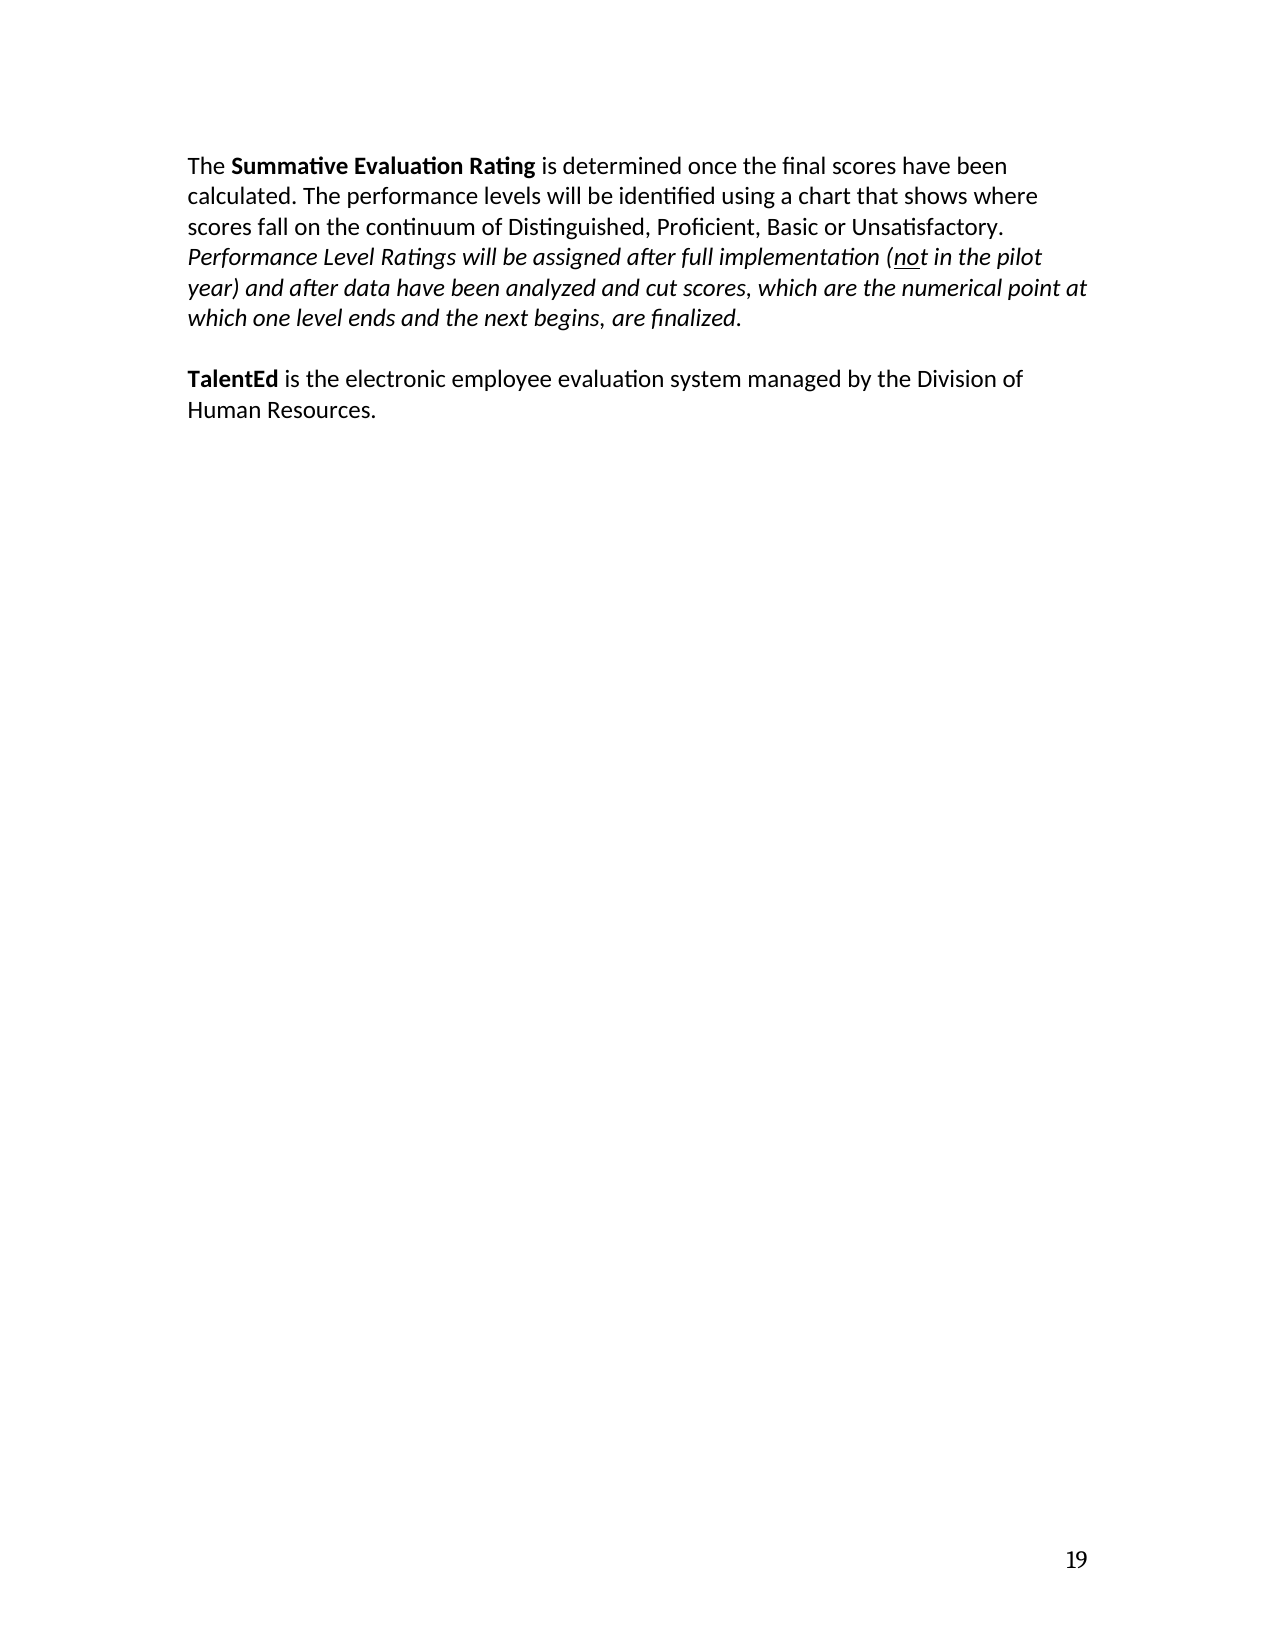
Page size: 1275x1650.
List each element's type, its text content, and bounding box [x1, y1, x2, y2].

text TalentEd is the electronic employee evaluation system managed by the Division of Human Resources. [187, 364, 1087, 425]
text The Summative Evaluation Rating is determined once the final scores have been calculated. The performance levels will be identified using a chart that shows where scores fall on the continuum of Distinguished, Proficient, Basic or Unsatisfactory. Performance Level Ratings will be assigned after full implementation (not in the pilot year) and after data have been analyzed and cut scores, which are the numerical point at which one level ends and the next begins, are finalized. [187, 150, 1087, 333]
